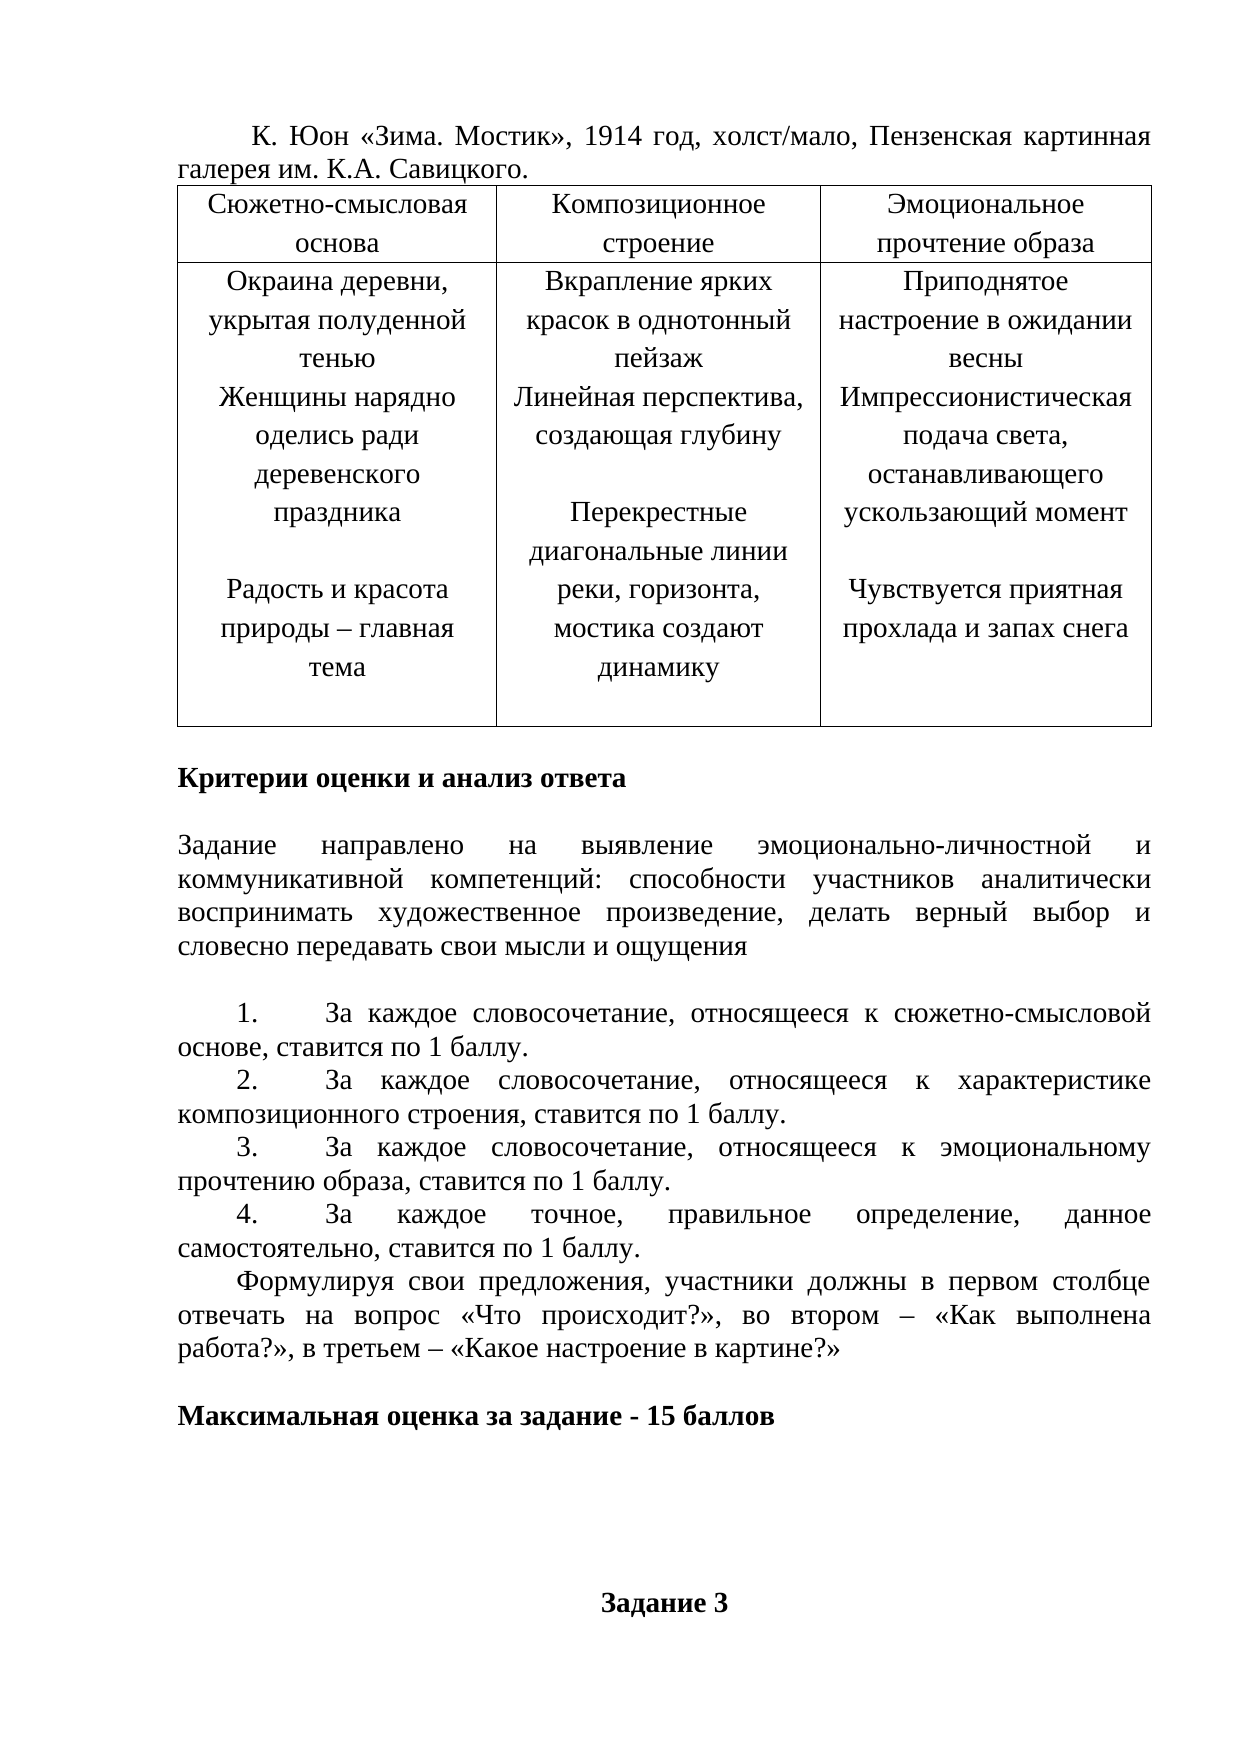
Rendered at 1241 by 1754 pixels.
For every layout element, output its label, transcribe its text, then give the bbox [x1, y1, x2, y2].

list За каждое точное, правильное определение, данное самостоятельно, ставится по 1 баллу. [177, 1196, 1152, 1263]
text Формулируя свои предложения, участники должны в первом столбце отвечать на вопрос «Что происходит?», во втором – «Как выполнена работа?», в третьем – «Какое настроение в картине?» [177, 1263, 1152, 1364]
table_cell Окраина деревни, укрытая полуденной тенью Женщины нарядно оделись ради деревенского праздника Радость и красота природы – главная тема [178, 263, 496, 726]
list За каждое словосочетание, относящееся к характеристике композиционного строения, ставится по 1 баллу. [177, 1062, 1152, 1129]
list За каждое словосочетание, относящееся к сюжетно-смысловой основе, ставится по 1 баллу. [177, 995, 1152, 1062]
table_header Сюжетно-смысловая основа [178, 186, 496, 262]
table_header Эмоциональное прочтение образа [821, 186, 1151, 262]
table_header Композиционное строение [497, 186, 820, 262]
text Критерии оценки и анализ ответа [177, 760, 1152, 794]
text Максимальная оценка за задание - 15 баллов [177, 1398, 1152, 1431]
table_cell Вкрапление ярких красок в однотонный пейзаж Линейная перспектива, создающая глубину Перекрестные диагональные линии реки, горизонта, мостика создают динамику [497, 263, 820, 726]
list За каждое словосочетание, относящееся к эмоциональному прочтению образа, ставится по 1 баллу. [177, 1129, 1152, 1196]
text К. Юон «Зима. Мостик», 1914 год, холст/мало, Пензенская картинная галерея им. К.А. Савицкого. [177, 118, 1152, 185]
text Задание направлено на выявление эмоционально-личностной и коммуникативной компетенций: способности участников аналитически воспринимать художественное произведение, делать верный выбор и словесно передавать свои мысли и ощущения [177, 827, 1152, 962]
table_cell Приподнятое настроение в ожидании весны Импрессионистическая подача света, останавливающего ускользающий момент Чувствуется приятная прохлада и запах снега [821, 263, 1151, 726]
text Задание 3 [177, 1585, 1152, 1619]
